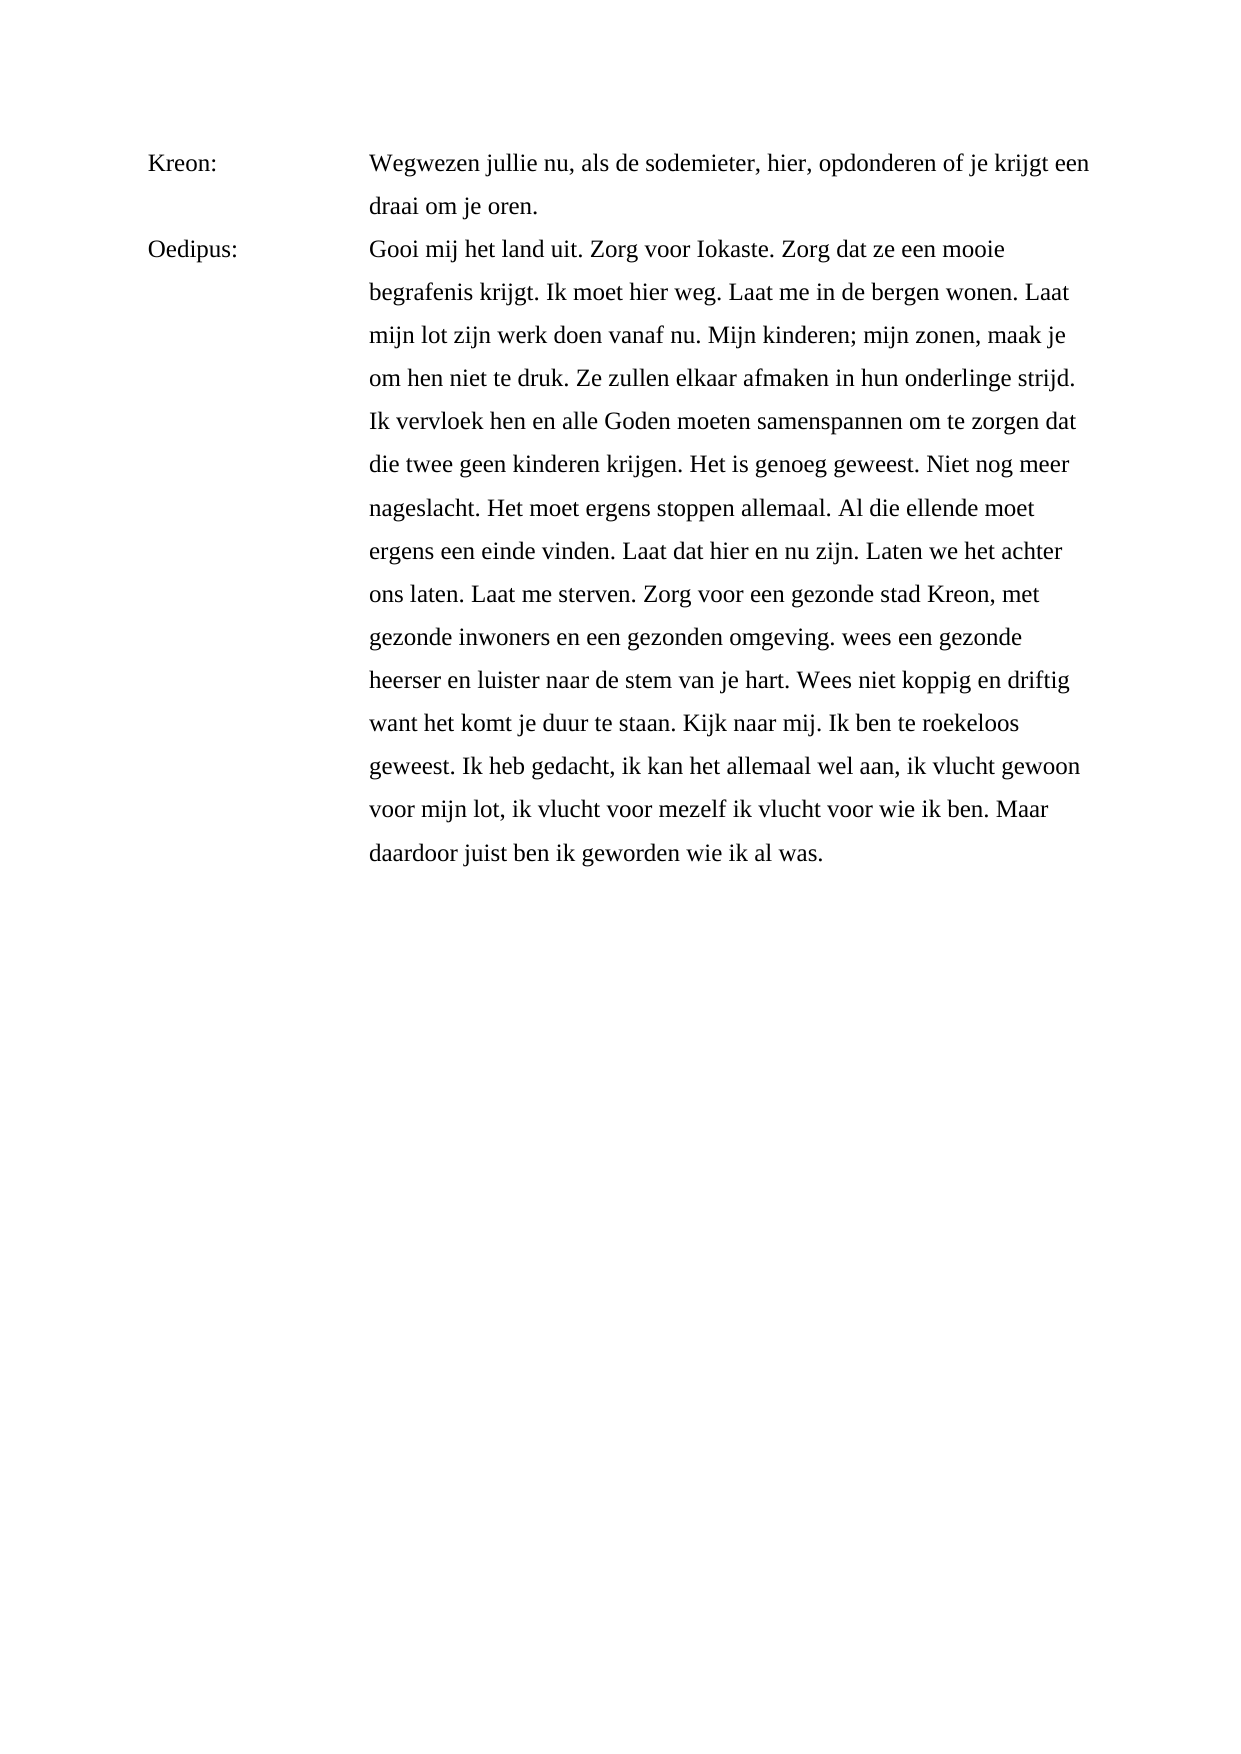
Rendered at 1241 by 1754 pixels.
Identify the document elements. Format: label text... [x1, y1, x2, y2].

text Oedipus: Gooi mij het land uit. Zorg voor Iokaste. Zorg dat ze een mooie begrafenis krijgt. Ik moet hier weg. Laat me in de bergen wonen. Laat mijn lot zijn werk doen vanaf nu. Mijn kinderen; mijn zonen, maak je om hen niet te druk. Ze zullen elkaar afmaken in hun onderlinge strijd. Ik vervloek hen en alle Goden moeten samenspannen om te zorgen dat die twee geen kinderen krijgen. Het is genoeg geweest. Niet nog meer nageslacht. Het moet ergens stoppen allemaal. Al die ellende moet ergens een einde vinden. Laat dat hier en nu zijn. Laten we het achter ons laten. Laat me sterven. Zorg voor een gezonde stad Kreon, met gezonde inwoners en een gezonden omgeving. wees een gezonde heerser en luister naar de stem van je hart. Wees niet koppig en driftig want het komt je duur te staan. Kijk naar mij. Ik ben te roekeloos geweest. Ik heb gedacht, ik kan het allemaal wel aan, ik vlucht gewoon voor mijn lot, ik vlucht voor mezelf ik vlucht voor wie ik ben. Maar daardoor juist ben ik geworden wie ik al was. [148, 234, 1093, 866]
text Kreon: Wegwezen jullie nu, als de sodemieter, hier, opdonderen of je krijgt een draai om je oren. [148, 148, 1093, 219]
